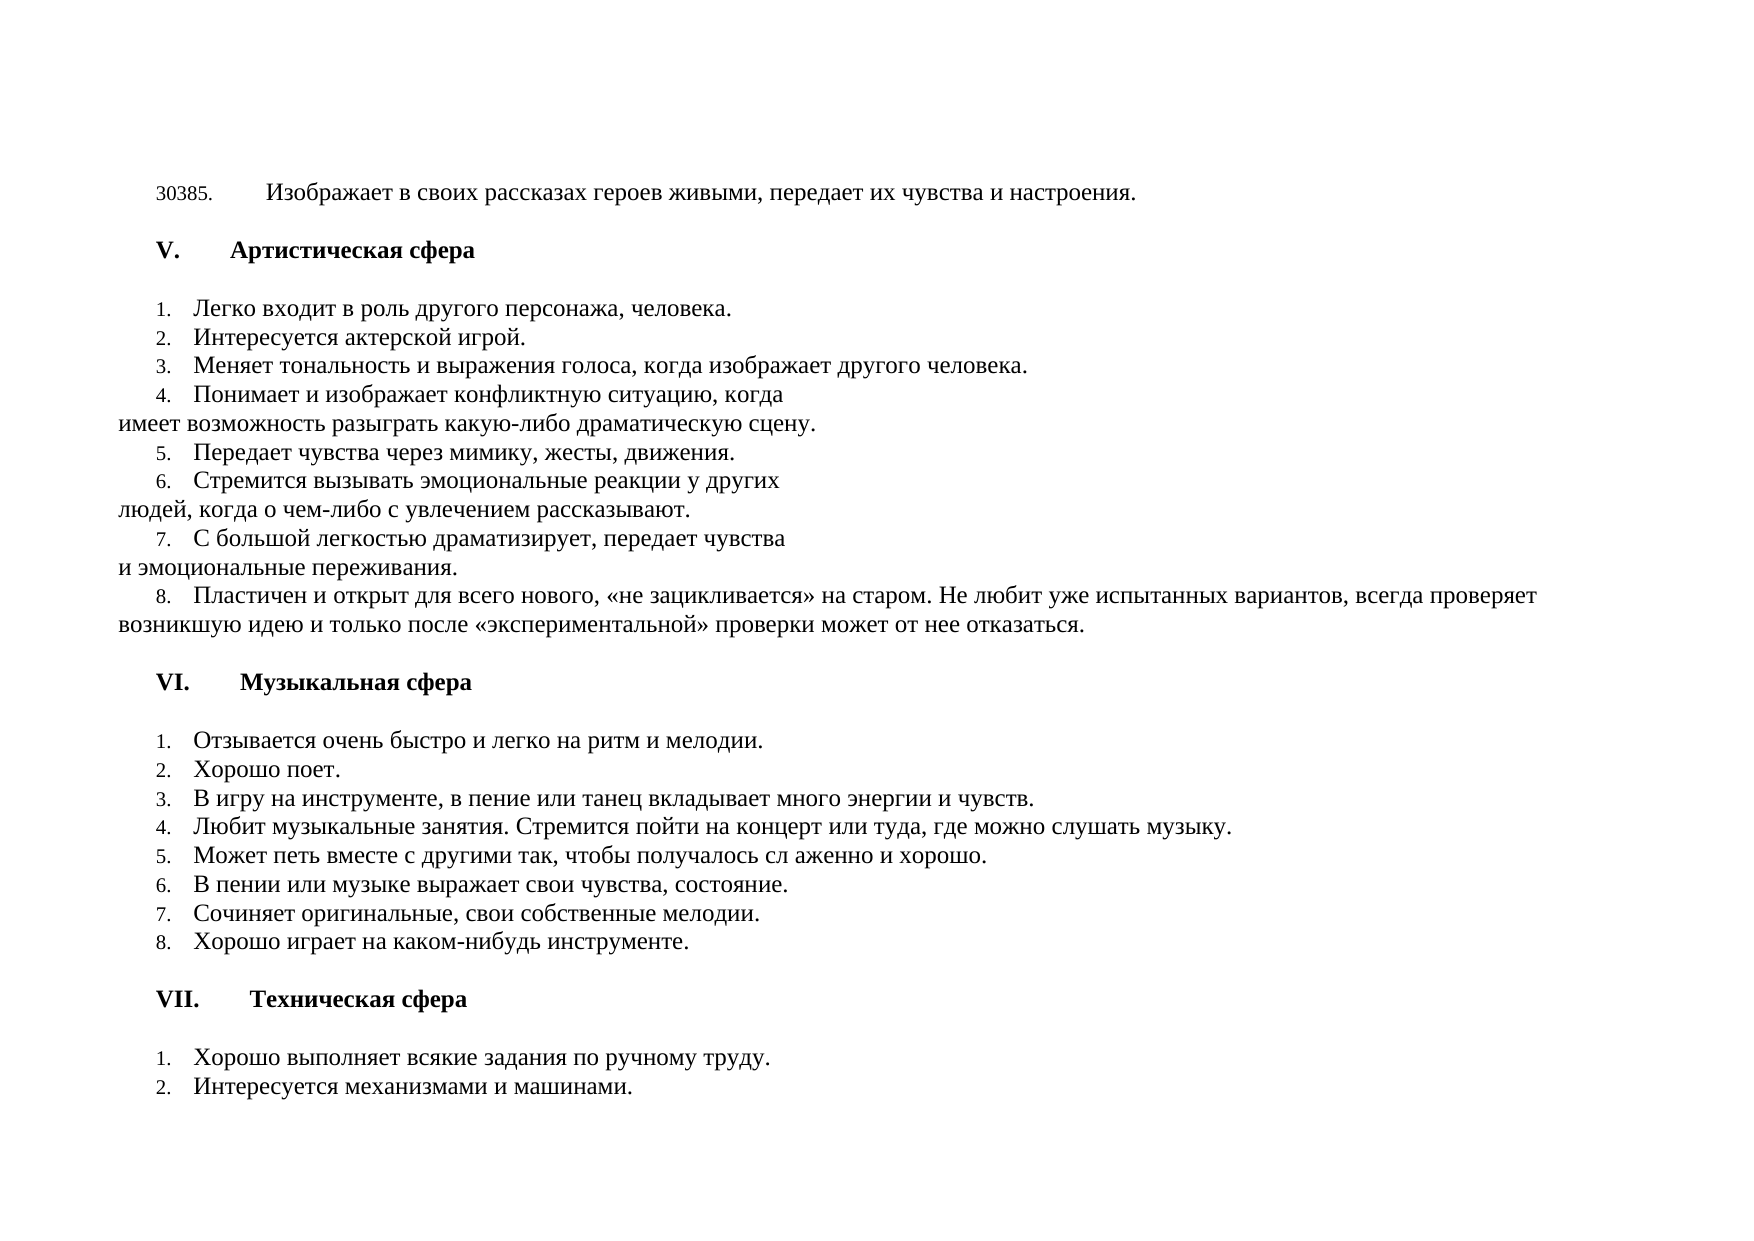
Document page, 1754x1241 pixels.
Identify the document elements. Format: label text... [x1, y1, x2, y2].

list Понимает и изображает конфликтную ситуацию, когда имеет возможность разыграть какую-либо драматическую сцену. [118, 379, 1636, 437]
list В пении или музыке выражает свои чувства, состояние. [118, 869, 1636, 898]
list Сочиняет оригинальные, свои собственные мелодии. [118, 898, 1636, 926]
text V. Артистическая сфера [118, 235, 1636, 264]
list Может петь вместе с другими так, чтобы получалось сл аженно и хорошо. [118, 840, 1636, 869]
list Изображает в своих рассказах героев живыми, передает их чувства и настроения. [118, 177, 1636, 206]
list Пластичен и открыт для всего нового, «не зацикливается» на старом. Не любит уже испытанных вариантов, всегда проверяет возникшую идею и только после «экспериментальной» проверки может от нее отказаться. [118, 581, 1636, 638]
text VII. Техническая сфера [118, 984, 1636, 1013]
list Передает чувства через мимику, жесты, движения. [118, 437, 1636, 466]
list В игру на инструменте, в пение или танец вкладывает много энергии и чувств. [118, 783, 1636, 811]
list Интересуется механизмами и машинами. [118, 1071, 1636, 1100]
list Хорошо играет на каком-нибудь инструменте. [118, 926, 1636, 955]
list С большой легкостью драматизирует, передает чувства и эмоциональные переживания. [118, 523, 1636, 581]
list Любит музыкальные занятия. Стремится пойти на концерт или туда, где можно слушать музыку. [118, 811, 1636, 840]
list Интересуется актерской игрой. [118, 322, 1636, 351]
list Легко входит в роль другого персонажа, человека. [118, 293, 1636, 322]
list Отзывается очень быстро и легко на ритм и мелодии. [118, 725, 1636, 754]
list Меняет тональность и выражения голоса, когда изображает другого человека. [118, 351, 1636, 379]
list Хорошо поет. [118, 754, 1636, 783]
list Хорошо выполняет всякие задания по ручному труду. [118, 1042, 1636, 1071]
list Стремится вызывать эмоциональные реакции у других людей, когда о чем-либо с увлечением рассказывают. [118, 466, 1636, 523]
text VI. Музыкальная сфера [118, 667, 1636, 696]
